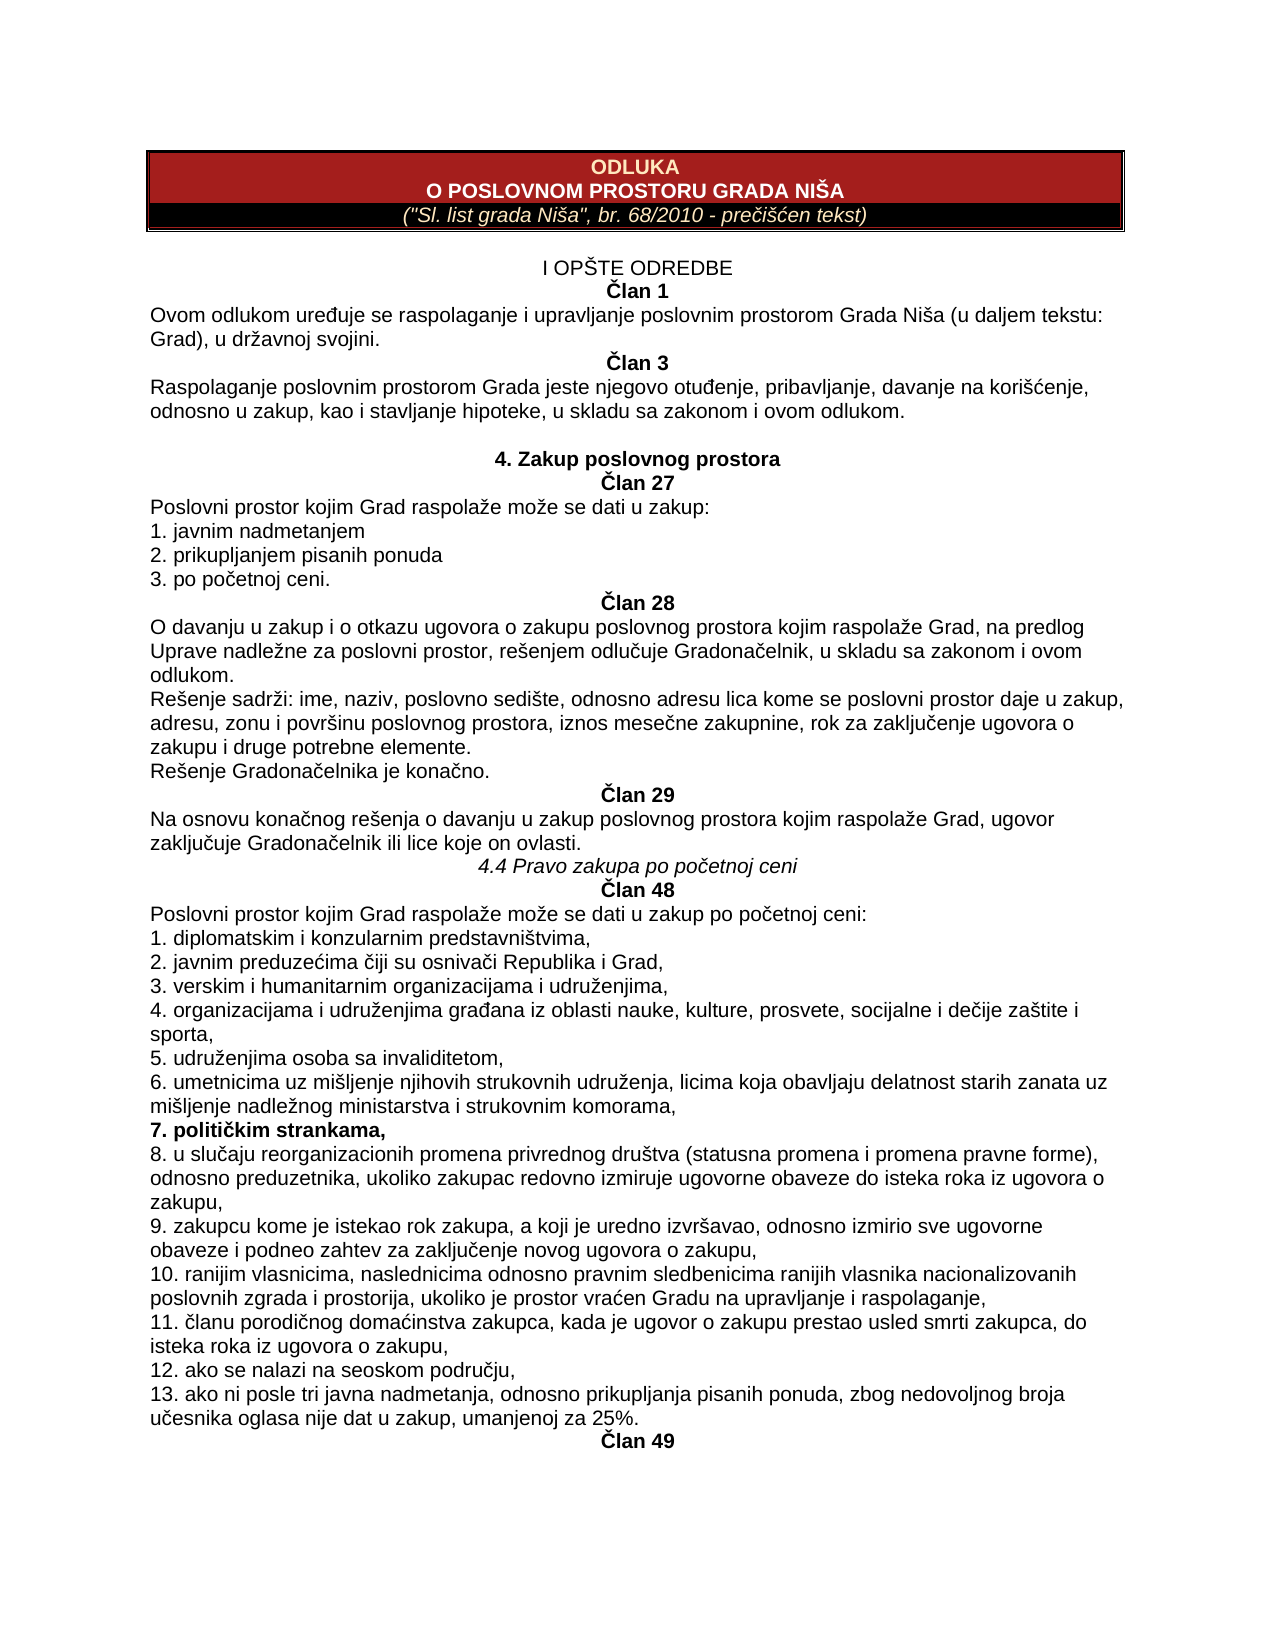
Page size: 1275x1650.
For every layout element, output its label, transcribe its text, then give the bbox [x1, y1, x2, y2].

text Raspolaganje poslovnim prostorom Grada jeste njegovo otuđenje, pribavljanje, davanje na korišćenje, odnosno u zakup, kao i stavljanje hipoteke, u skladu sa zakonom i ovom odlukom. [150, 375, 1125, 423]
text 4. organizacijama i udruženjima građana iz oblasti nauke, kulture, prosvete, socijalne i dečije zaštite i sporta, [150, 998, 1125, 1046]
text 4. Zakup poslovnog prostora [150, 447, 1125, 471]
text 13. ako ni posle tri javna nadmetanja, odnosno prikupljanja pisanih ponuda, zbog nedovoljnog broja učesnika oglasa nije dat u zakup, umanjenoj za 25%. [150, 1381, 1125, 1429]
text Član 29 [150, 782, 1125, 806]
text 2. prikupljanjem pisanih ponuda [150, 543, 1125, 567]
text Ovom odlukom uređuje se raspolaganje i upravljanje poslovnim prostorom Grada Niša (u daljem tekstu: Grad), u državnoj svojini. [150, 303, 1125, 351]
text 1. javnim nadmetanjem [150, 519, 1125, 543]
text 4.4 Pravo zakupa po početnoj ceni [150, 854, 1125, 878]
text Na osnovu konačnog rešenja o davanju u zakup poslovnog prostora kojim raspolaže Grad, ugovor zaključuje Gradonačelnik ili lice koje on ovlasti. [150, 806, 1125, 854]
table_header ODLUKA O POSLOVNOM PROSTORU GRADA NIŠA ("Sl. list grada Niša", br. 68/2010 - prečišćen tekst) [150, 153, 1121, 228]
text Član 1 [150, 279, 1125, 303]
text O davanju u zakup i o otkazu ugovora o zakupu poslovnog prostora kojim raspolaže Grad, na predlog Uprave nadležne za poslovni prostor, rešenjem odlučuje Gradonačelnik, u skladu sa zakonom i ovom odlukom. [150, 615, 1125, 687]
text 6. umetnicima uz mišljenje njihovih strukovnih udruženja, licima koja obavljaju delatnost starih zanata uz mišljenje nadležnog ministarstva i strukovnim komorama, [150, 1070, 1125, 1118]
text Član 28 [150, 591, 1125, 615]
text Poslovni prostor kojim Grad raspolaže može se dati u zakup po početnoj ceni: [150, 902, 1125, 926]
text Rešenje Gradonačelnika je konačno. [150, 758, 1125, 782]
text 8. u slučaju reorganizacionih promena privrednog društva (statusna promena i promena pravne forme), odnosno preduzetnika, ukoliko zakupac redovno izmiruje ugovorne obaveze do isteka roka iz ugovora o zakupu, [150, 1142, 1125, 1214]
text Član 27 [150, 471, 1125, 495]
text 11. članu porodičnog domaćinstva zakupca, kada je ugovor o zakupu prestao usled smrti zakupca, do isteka roka iz ugovora o zakupu, [150, 1309, 1125, 1357]
text I OPŠTE ODREDBE [150, 255, 1125, 279]
text Poslovni prostor kojim Grad raspolaže može se dati u zakup: [150, 495, 1125, 519]
text 2. javnim preduzećima čiji su osnivači Republika i Grad, [150, 950, 1125, 974]
text 10. ranijim vlasnicima, naslednicima odnosno pravnim sledbenicima ranijih vlasnika nacionalizovanih poslovnih zgrada i prostorija, ukoliko je prostor vraćen Gradu na upravljanje i raspolaganje, [150, 1262, 1125, 1309]
text 3. verskim i humanitarnim organizacijama i udruženjima, [150, 974, 1125, 998]
text Član 48 [150, 878, 1125, 902]
text 7. političkim strankama, [150, 1118, 1125, 1142]
text 5. udruženjima osoba sa invaliditetom, [150, 1046, 1125, 1070]
text 12. ako se nalazi na seoskom području, [150, 1357, 1125, 1381]
text 9. zakupcu kome je istekao rok zakupa, a koji je uredno izvršavao, odnosno izmirio sve ugovorne obaveze i podneo zahtev za zaključenje novog ugovora o zakupu, [150, 1214, 1125, 1262]
text 3. po početnoj ceni. [150, 567, 1125, 591]
text Član 49 [150, 1429, 1125, 1453]
text Član 3 [150, 351, 1125, 375]
text Rešenje sadrži: ime, naziv, poslovno sedište, odnosno adresu lica kome se poslovni prostor daje u zakup, adresu, zonu i površinu poslovnog prostora, iznos mesečne zakupnine, rok za zaključenje ugovora o zakupu i druge potrebne elemente. [150, 687, 1125, 758]
text 1. diplomatskim i konzularnim predstavništvima, [150, 926, 1125, 950]
